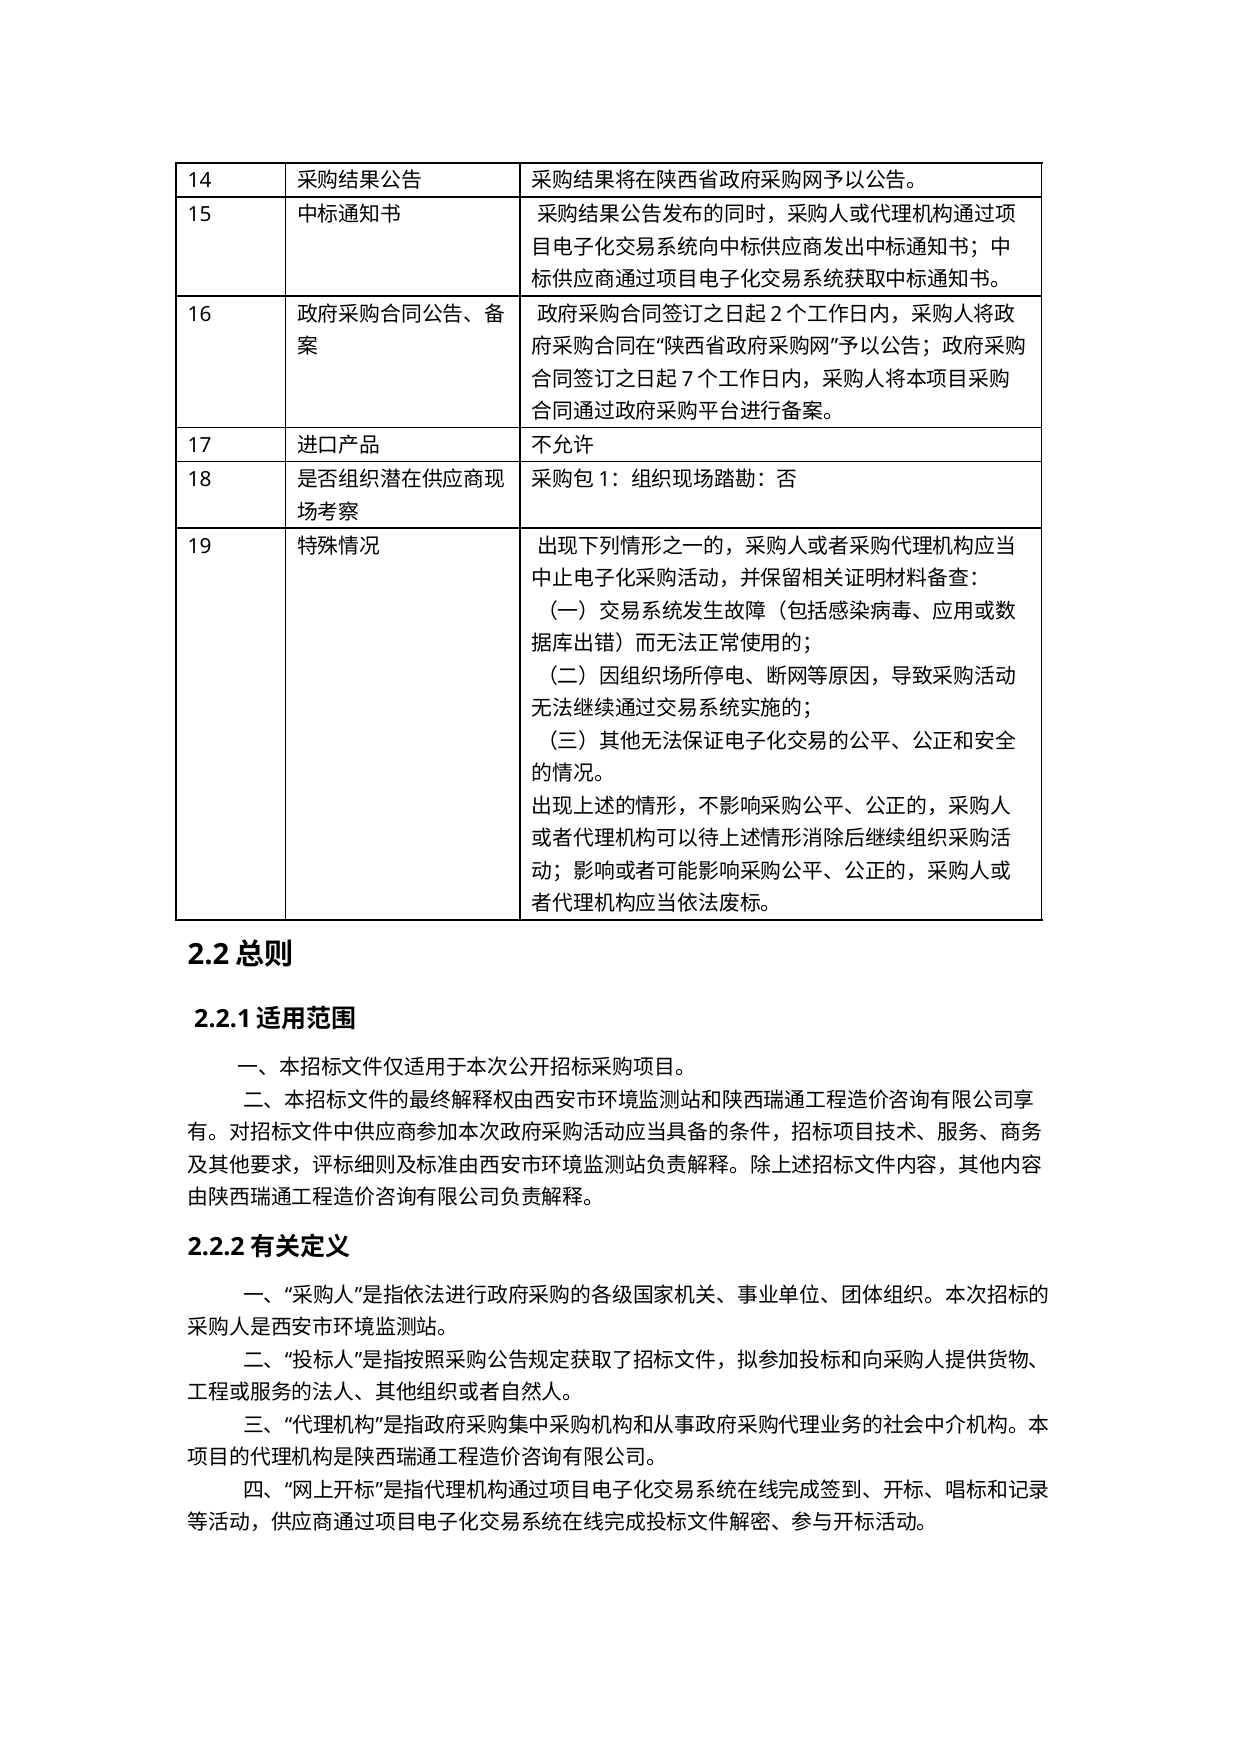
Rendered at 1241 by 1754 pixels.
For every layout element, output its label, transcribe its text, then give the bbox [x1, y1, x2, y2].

table_cell 采购包1：组织现场踏勘：否 [521, 462, 1041, 527]
table_cell 采购结果公告 [286, 164, 519, 196]
table_cell 政府采购合同公告、备案 [286, 297, 519, 427]
table_cell 政府采购合同签订之日起2个工作日内，采购人将政府采购合同在“陕西省政府采购网”予以公告；政府采购合同签订之日起7个工作日内，采购人将本项目采购合同通过政府采购平台进行备案。 [521, 297, 1041, 427]
text 2.2.1适用范围 [187, 985, 1053, 1050]
table_cell 是否组织潜在供应商现场考察 [286, 462, 519, 527]
text 二、“投标人”是指按照采购公告规定获取了招标文件，拟参加投标和向采购人提供货物、工程或服务的法人、其他组织或者自然人。 [187, 1343, 1053, 1408]
text 一、“采购人”是指依法进行政府采购的各级国家机关、事业单位、团体组织。本次招标的采购人是西安市环境监测站。 [187, 1278, 1053, 1343]
table_cell 进口产品 [286, 428, 519, 461]
table_cell 15 [177, 198, 285, 295]
table_cell 不允许 [521, 428, 1041, 461]
table_cell 19 [177, 529, 285, 919]
table_cell 17 [177, 428, 285, 461]
text 2.2总则 [187, 920, 1053, 985]
table_cell 16 [177, 297, 285, 427]
text 三、“代理机构”是指政府采购集中采购机构和从事政府采购代理业务的社会中介机构。本项目的代理机构是陕西瑞通工程造价咨询有限公司。 [187, 1408, 1053, 1473]
text 2.2.2有关定义 [187, 1213, 1053, 1278]
table_cell 中标通知书 [286, 198, 519, 295]
text 四、“网上开标”是指代理机构通过项目电子化交易系统在线完成签到、开标、唱标和记录等活动，供应商通过项目电子化交易系统在线完成投标文件解密、参与开标活动。 [187, 1473, 1053, 1538]
text 一、本招标文件仅适用于本次公开招标采购项目。 [187, 1050, 1053, 1083]
table_cell 采购结果公告发布的同时，采购人或代理机构通过项目电子化交易系统向中标供应商发出中标通知书；中标供应商通过项目电子化交易系统获取中标通知书。 [521, 198, 1041, 295]
table_cell 18 [177, 462, 285, 527]
table_cell 14 [177, 164, 285, 196]
table_cell 采购结果将在陕西省政府采购网予以公告。 [521, 164, 1041, 196]
table_cell 出现下列情形之一的，采购人或者采购代理机构应当中止电子化采购活动，并保留相关证明材料备查： （一）交易系统发生故障（包括感染病毒、应用或数据库出错）而无法正常使用的； （二）因组织场所停电、断网等原因，导致采购活动无法继续通过交易系统实施的； （三）其他无法保证电子化交易的公平、公正和安全的情况。 出现上述的情形，不影响采购公平、公正的，采购人或者代理机构可以待上述情形消除后继续组织采购活动；影响或者可能影响采购公平、公正的，采购人或者代理机构应当依法废标。 [521, 529, 1041, 919]
table_cell 特殊情况 [286, 529, 519, 919]
text 二、本招标文件的最终解释权由西安市环境监测站和陕西瑞通工程造价咨询有限公司享有。对招标文件中供应商参加本次政府采购活动应当具备的条件，招标项目技术、服务、商务及其他要求，评标细则及标准由西安市环境监测站负责解释。除上述招标文件内容，其他内容由陕西瑞通工程造价咨询有限公司负责解释。 [187, 1083, 1053, 1213]
